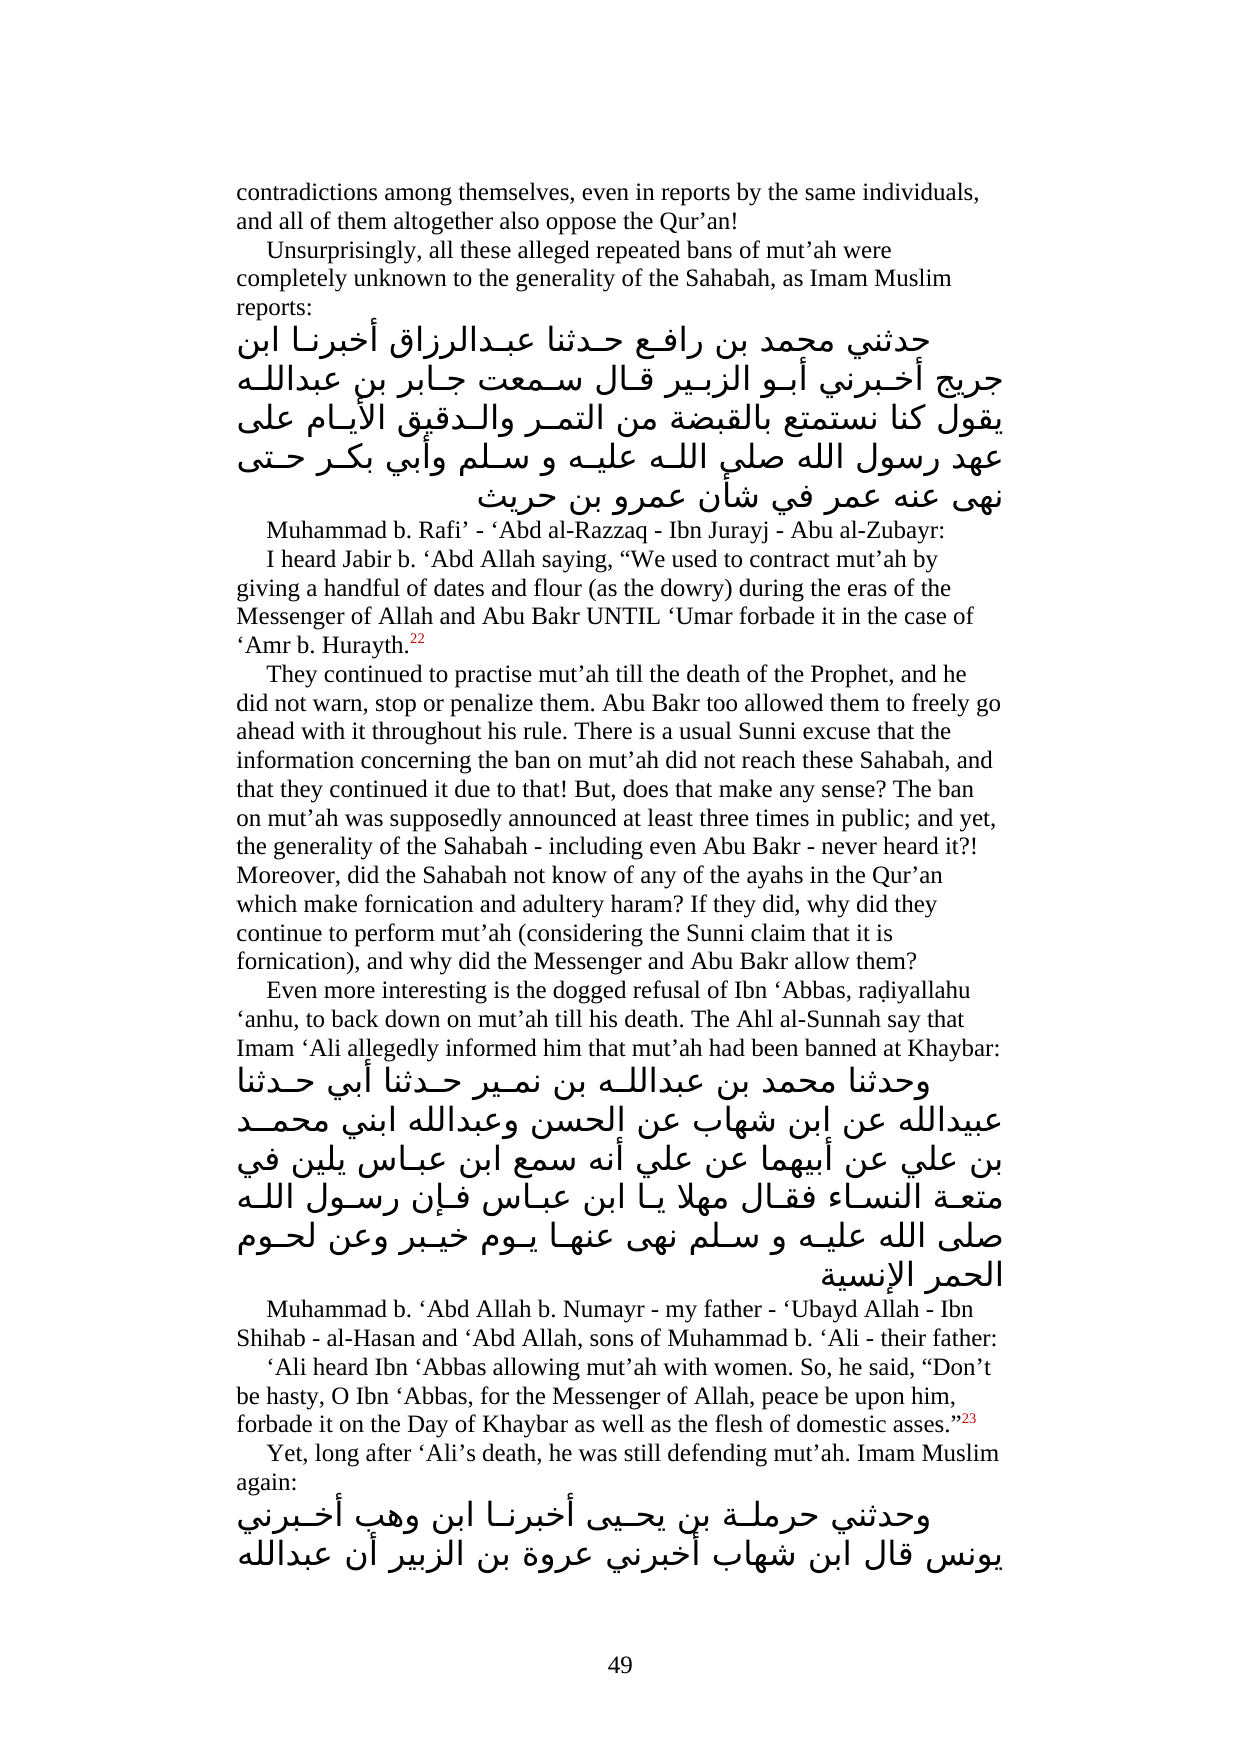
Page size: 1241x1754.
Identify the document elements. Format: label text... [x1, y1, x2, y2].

text They continued to practise mut’ah till the death of the Prophet, and he did not warn, stop or penalize them. Abu Bakr too allowed them to freely go ahead with it throughout his rule. There is a usual Sunni excuse that the information concerning the ban on mut’ah did not reach these Sahabah, and that they continued it due to that! But, does that make any sense? The ban on mut’ah was supposedly announced at least three times in public; and yet, the generality of the Sahabah - including even Abu Bakr - never heard it?! Moreover, did the Sahabah not know of any of the ayahs in the Qur’an which make fornication and adultery haram? If they did, why did they continue to perform mut’ah (considering the Sunni claim that it is fornication), and why did the Messenger and Abu Bakr allow them? [236, 659, 1004, 975]
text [236, 177, 1004, 235]
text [236, 1496, 1004, 1573]
text وحدثنا محمد بن عبدالله بن نمير حدثنا أبي حدثنا عبيدالله عن ابن شهاب عن الحسن وعبدالله ابني محمد بن علي عن أبيهما عن علي أنه سمع ابن عباس يلين في متعة النساء فقال مهلا يا ابن عباس فإن رسول الله صلى الله عليه و سلم نهى عنها يوم خيبر وعن لحوم الحمر الإنسية [236, 1061, 1004, 1294]
text Unsurprisingly, all these alleged repeated bans of mut’ah were completely unknown to the generality of the Sahabah, as Imam Muslim reports: [236, 235, 1004, 321]
text Muhammad b. ‘Abd Allah b. Numayr - my father - ‘Ubayd Allah - Ibn Shihab - al-Hasan and ‘Abd Allah, sons of Muhammad b. ‘Ali - their father: [236, 1294, 1004, 1352]
text Even more interesting is the dogged refusal of Ibn ‘Abbas, raḍiyallahu ‘anhu, to back down on mut’ah till his death. The Ahl al-Sunnah say that Imam ‘Ali allegedly informed him that mut’ah had been banned at Khaybar: [236, 975, 1004, 1061]
text ‘Ali heard Ibn ‘Abbas allowing mut’ah with women. So, he said, “Don’t be hasty, O Ibn ‘Abbas, for the Messenger of Allah, peace be upon him, forbade it on the Day of Khaybar as well as the flesh of domestic asses.”23 [236, 1352, 1004, 1438]
text Muhammad b. Rafi’ - ‘Abd al-Razzaq - Ibn Jurayj - Abu al-Zubayr: [236, 515, 1004, 544]
text I heard Jabir b. ‘Abd Allah saying, “We used to contract mut’ah by giving a handful of dates and flour (as the dowry) during the eras of the Messenger of Allah and Abu Bakr UNTIL ‘Umar forbade it in the case of ‘Amr b. Hurayth.22 [236, 544, 1004, 659]
text Yet, long after ‘Ali’s death, he was still defending mut’ah. Imam Muslim again: [236, 1438, 1004, 1496]
text حدثني محمد بن رافع حدثنا عبدالرزاق أخبرنا ابن جريج أخبرني أبو الزبير قال سمعت جابر بن عبدالله يقول كنا نستمتع بالقبضة من التمر والدقيق الأيام على عهد رسول الله صلى الله عليه و سلم وأبي بكر حتى نهى عنه عمر في شأن عمرو بن حريث [236, 321, 1004, 515]
